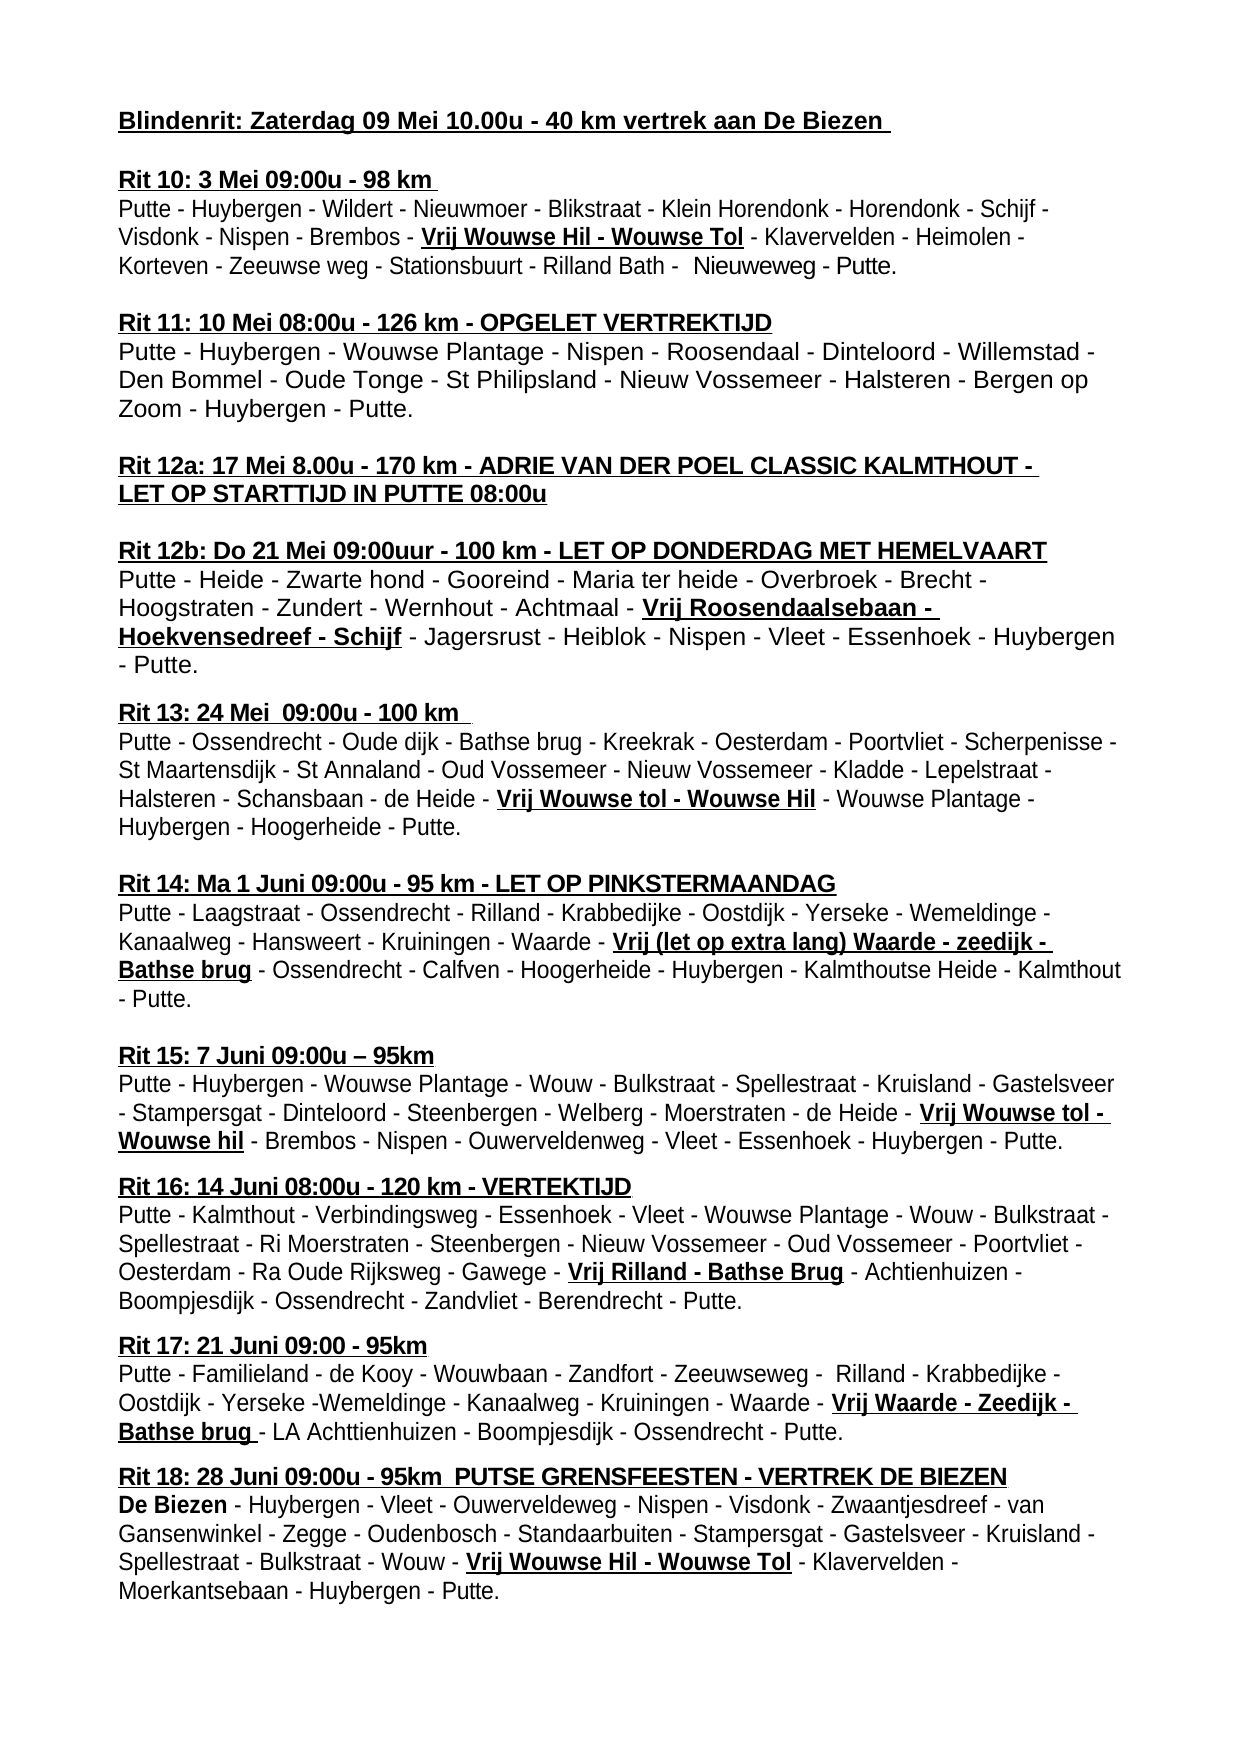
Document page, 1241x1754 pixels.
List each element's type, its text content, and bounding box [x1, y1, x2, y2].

text Rit 10: 3 Mei 09:00u - 98 km [118, 166, 1122, 194]
text Putte - Huybergen - Wouwse Plantage - Wouw - Bulkstraat - Spellestraat - Kruisland - Gastelsveer - Stampersgat - Dinteloord - Steenbergen - Welberg - Moerstraten - de Heide - Vrij Wouwse tol - Wouwse hil - Brembos - Nispen - Ouwerveldenweg - Vleet - Essenhoek - Huybergen - Putte. [118, 1070, 1122, 1156]
text De Biezen - Huybergen - Vleet - Ouwerveldeweg - Nispen - Visdonk - Zwaantjesdreef - van Gansenwinkel - Zegge - Oudenbosch - Standaarbuiten - Stampersgat - Gastelsveer - Kruisland - Spellestraat - Bulkstraat - Wouw - Vrij Wouwse Hil - Wouwse Tol - Klavervelden - Moerkantsebaan - Huybergen - Putte. [118, 1491, 1122, 1605]
text Putte - Ossendrecht - Oude dijk - Bathse brug - Kreekrak - Oesterdam - Poortvliet - Scherpenisse - St Maartensdijk - St Annaland - Oud Vossemeer - Nieuw Vossemeer - Kladde - Lepelstraat - Halsteren - Schansbaan - de Heide - Vrij Wouwse tol - Wouwse Hil - Wouwse Plantage - Huybergen - Hoogerheide - Putte. [118, 727, 1122, 842]
text Putte - Kalmthout - Verbindingsweg - Essenhoek - Vleet - Wouwse Plantage - Wouw - Bulkstraat - Spellestraat - Ri Moerstraten - Steenbergen - Nieuw Vossemeer - Oud Vossemeer - Poortvliet - Oesterdam - Ra Oude Rijksweg - Gawege - Vrij Rilland - Bathse Brug - Achtienhuizen - Boompjesdijk - Ossendrecht - Zandvliet - Berendrecht - Putte. [118, 1201, 1122, 1315]
text Rit 18: 28 Juni 09:00u - 95km PUTSE GRENSFEESTEN - VERTREK DE BIEZEN [118, 1462, 1122, 1491]
text Rit 11: 10 Mei 08:00u - 126 km - OPGELET VERTREKTIJD [118, 309, 1122, 337]
text Putte - Familieland - de Kooy - Wouwbaan - Zandfort - Zeeuwseweg - Rilland - Krabbedijke - Oostdijk - Yerseke -Wemeldinge - Kanaalweg - Kruiningen - Waarde - Vrij Waarde - Zeedijk - Bathse brug - LA Achttienhuizen - Boompjesdijk - Ossendrecht - Putte. [118, 1360, 1122, 1446]
text Rit 14: Ma 1 Juni 09:00u - 95 km - LET OP PINKSTERMAANDAG [118, 870, 1122, 899]
text LET OP STARTTIJD IN PUTTE 08:00u [118, 480, 1122, 508]
text Rit 15: 7 Juni 09:00u – 95km [118, 1041, 1122, 1070]
text Rit 12b: Do 21 Mei 09:00uur - 100 km - LET OP DONDERDAG MET HEMELVAART [118, 537, 1122, 566]
text Rit 16: 14 Juni 08:00u - 120 km - VERTEKTIJD [118, 1172, 1122, 1201]
text Rit 13: 24 Mei 09:00u - 100 km [118, 699, 1122, 727]
text Putte - Laagstraat - Ossendrecht - Rilland - Krabbedijke - Oostdijk - Yerseke - Wemeldinge - Kanaalweg - Hansweert - Kruiningen - Waarde - Vrij (let op extra lang) Waarde - zeedijk - Bathse brug - Ossendrecht - Calfven - Hoogerheide - Huybergen - Kalmthoutse Heide - Kalmthout - Putte. [118, 899, 1122, 1013]
text Rit 12a: 17 Mei 8.00u - 170 km - ADRIE VAN DER POEL CLASSIC KALMTHOUT - [118, 451, 1122, 480]
text Blindenrit: Zaterdag 09 Mei 10.00u - 40 km vertrek aan De Biezen [118, 106, 1122, 135]
text Putte - Heide - Zwarte hond - Gooreind - Maria ter heide - Overbroek - Brecht - Hoogstraten - Zundert - Wernhout - Achtmaal - Vrij Roosendaalsebaan - Hoekvensedreef - Schijf - Jagersrust - Heiblok - Nispen - Vleet - Essenhoek - Huybergen - Putte. [118, 566, 1122, 680]
text Putte - Huybergen - Wildert - Nieuwmoer - Blikstraat - Klein Horendonk - Horendonk - Schijf - Visdonk - Nispen - Brembos - Vrij Wouwse Hil - Wouwse Tol - Klavervelden - Heimolen - Korteven - Zeeuwse weg - Stationsbuurt - Rilland Bath - Nieuweweg - Putte. [118, 194, 1122, 280]
text Rit 17: 21 Juni 09:00 - 95km [118, 1332, 1122, 1360]
text Putte - Huybergen - Wouwse Plantage - Nispen - Roosendaal - Dinteloord - Willemstad - Den Bommel - Oude Tonge - St Philipsland - Nieuw Vossemeer - Halsteren - Bergen op Zoom - Huybergen - Putte. [118, 337, 1122, 423]
